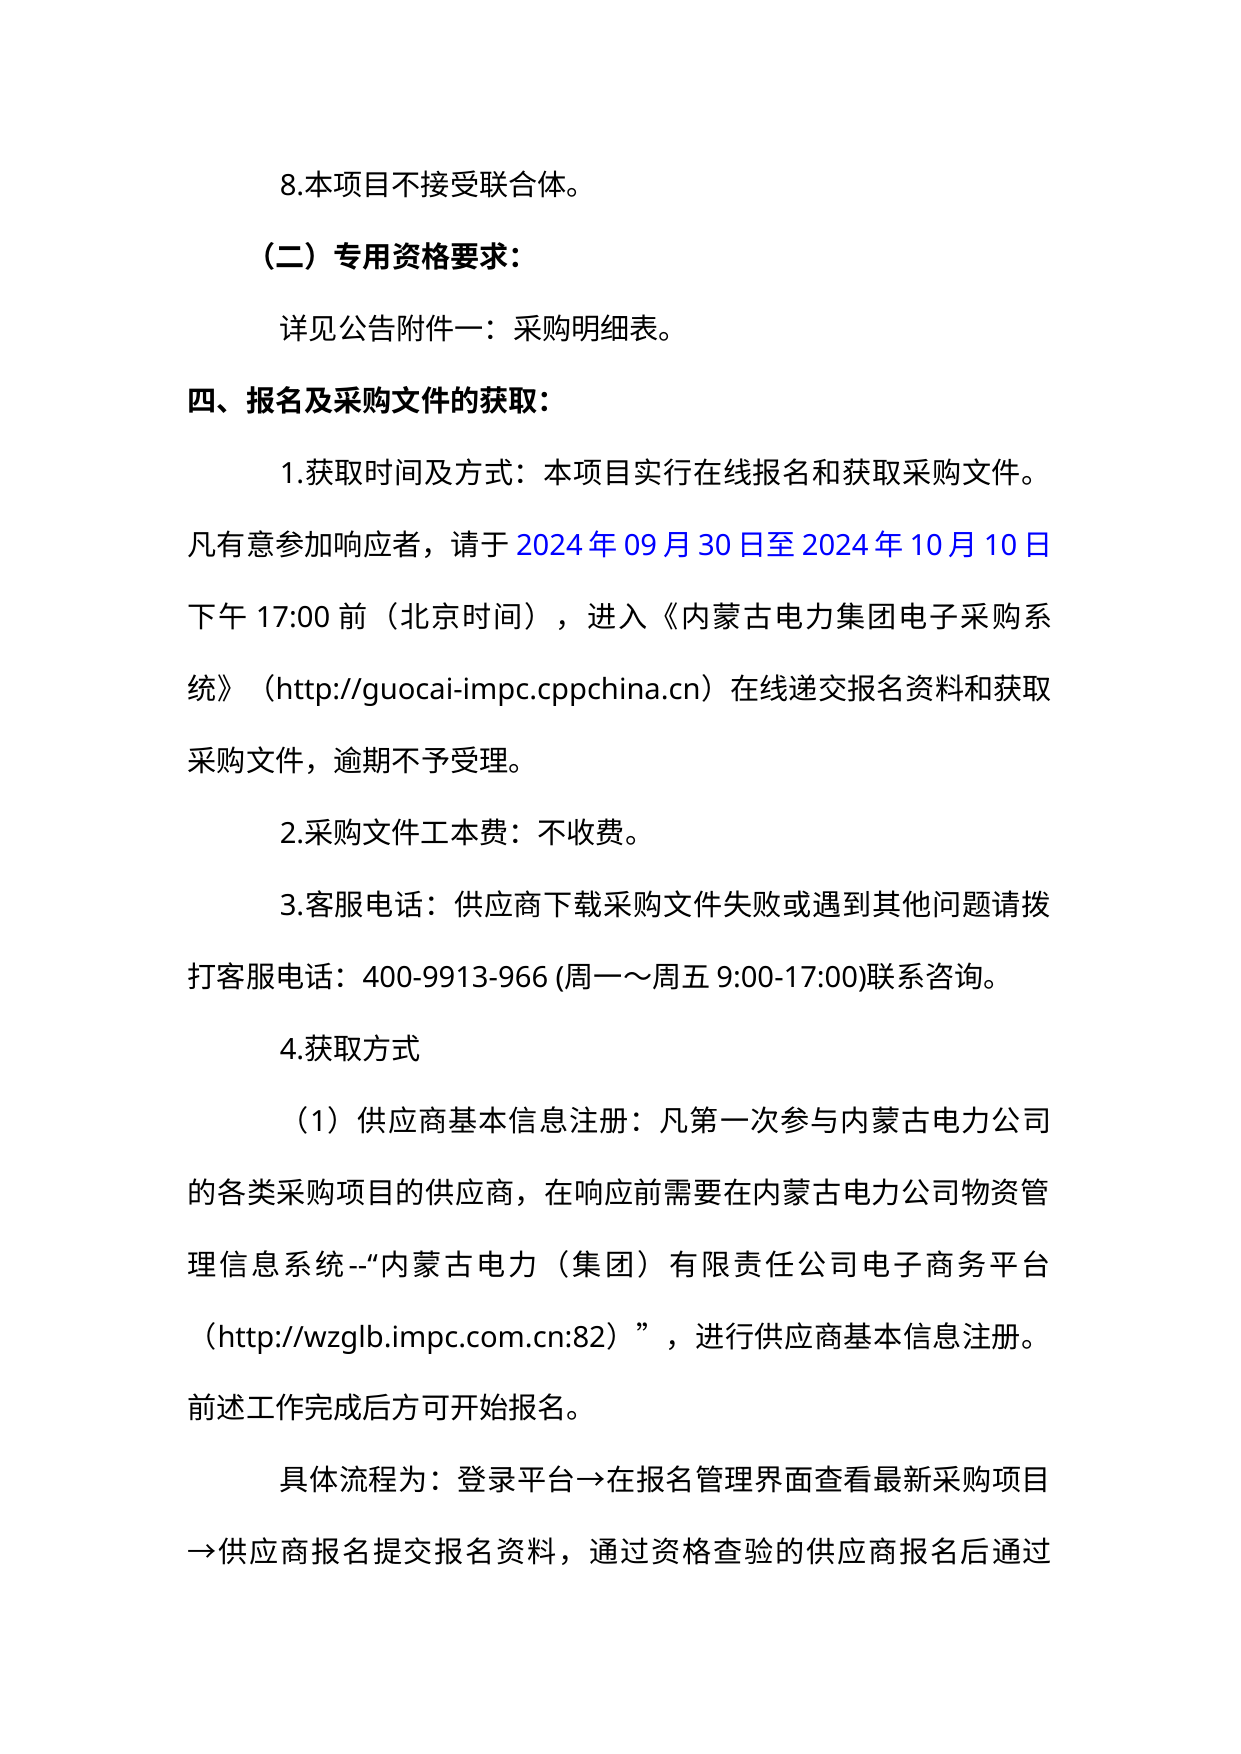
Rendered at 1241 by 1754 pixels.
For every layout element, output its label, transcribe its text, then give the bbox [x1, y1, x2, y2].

text 四、报名及采购文件的获取： [187, 378, 1053, 420]
text 详见公告附件一：采购明细表。 [187, 306, 1053, 348]
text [187, 1457, 1053, 1571]
text 1.获取时间及方式：本项目实行在线报名和获取采购文件。凡有意参加响应者，请于2024年09月30日至2024年10月10日下午17:00前（北京时间），进入《内蒙古电力集团电子采购系统》（http://guocai-impc.cppchina.cn）在线递交报名资料和获取采购文件，逾期不予受理。 [187, 449, 1053, 780]
text 2.采购文件工本费：不收费。 [187, 809, 1053, 852]
text 3.客服电话：供应商下载采购文件失败或遇到其他问题请拨打客服电话：400-9913-966 (周一～周五9:00-17:00)联系咨询。 [187, 881, 1053, 996]
text 4.获取方式 [187, 1025, 1053, 1068]
text （1）供应商基本信息注册：凡第一次参与内蒙古电力公司的各类采购项目的供应商，在响应前需要在内蒙古电力公司物资管理信息系统--“内蒙古电力（集团）有限责任公司电子商务平台（http://wzglb.impc.com.cn:82）”，进行供应商基本信息注册。前述工作完成后方可开始报名。 [187, 1097, 1053, 1427]
text 8.本项目不接受联合体。 [187, 162, 1053, 204]
text （二）专用资格要求： [187, 234, 1053, 276]
